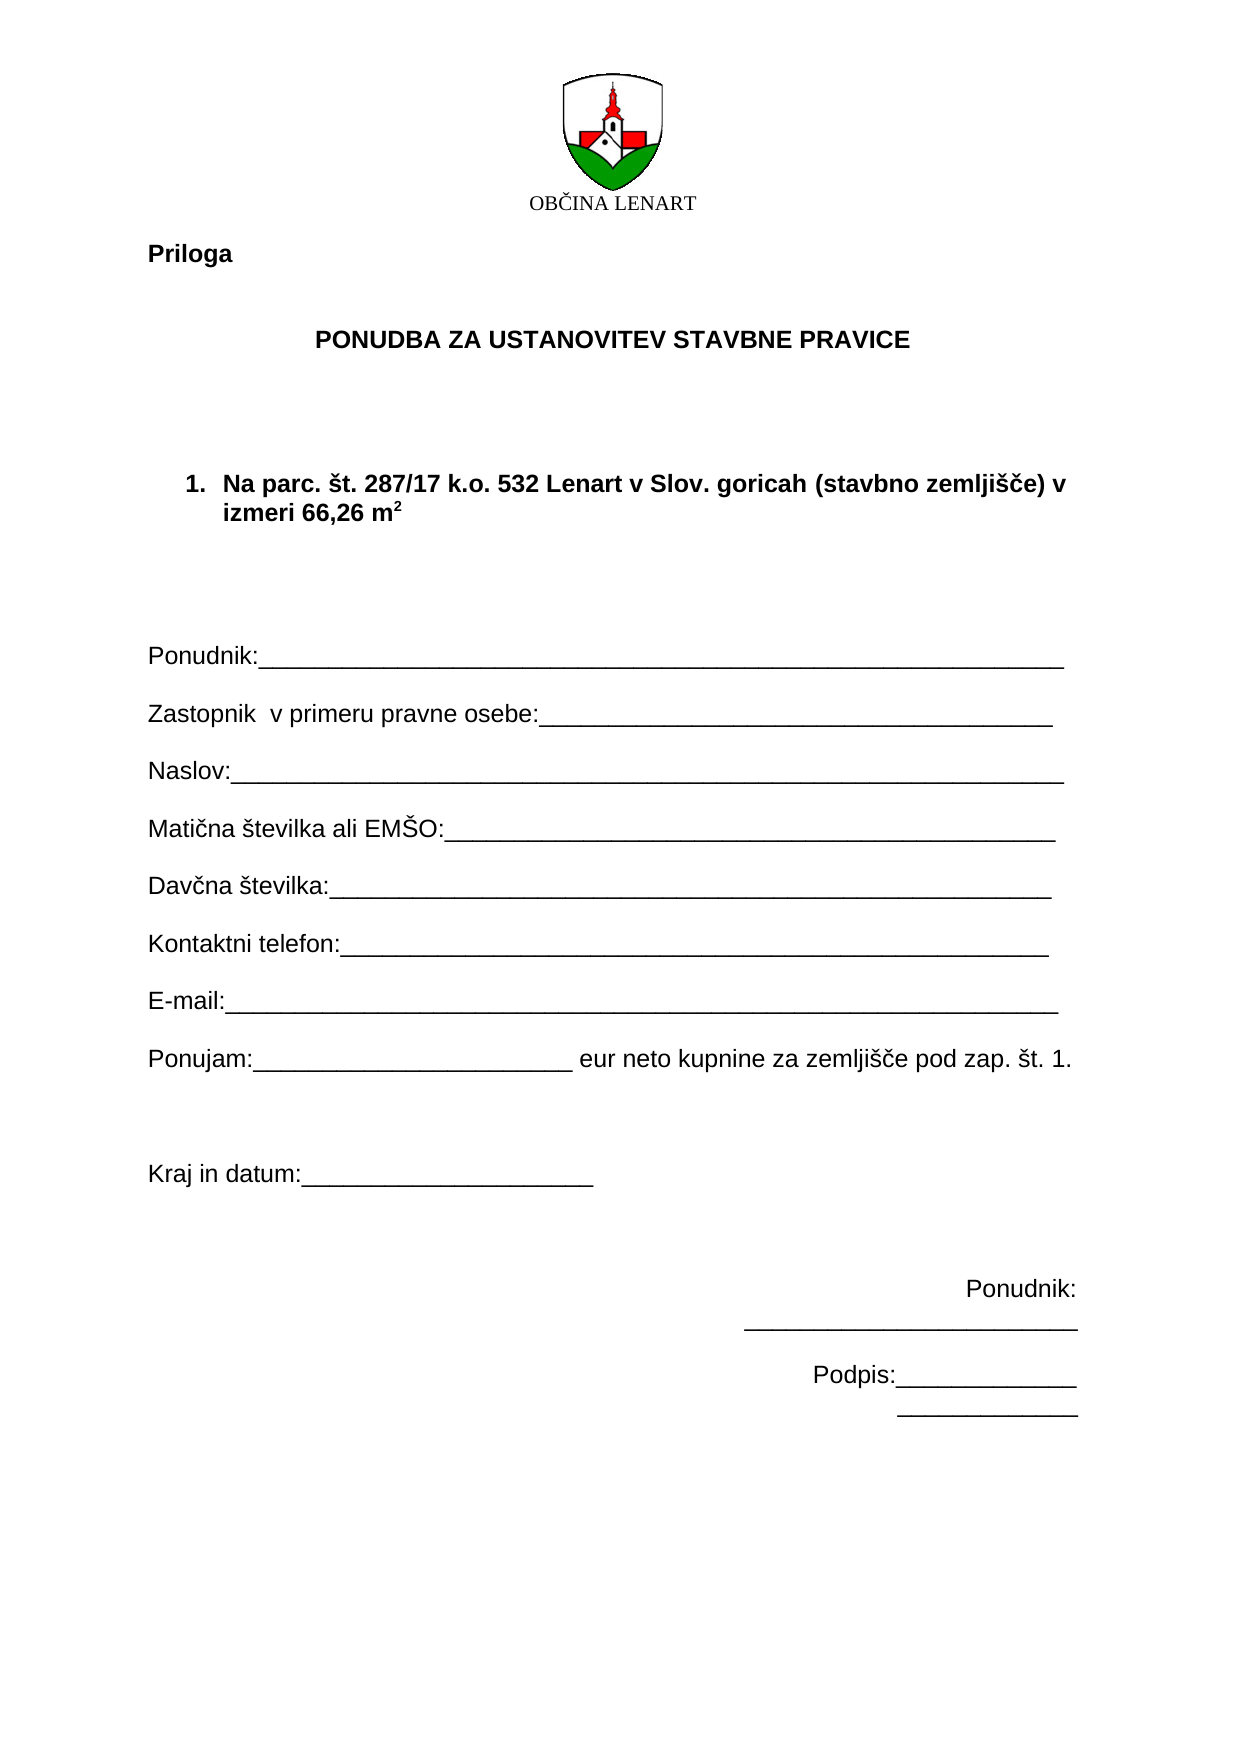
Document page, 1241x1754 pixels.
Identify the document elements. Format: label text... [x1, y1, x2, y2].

text Matična številka ali EMŠO:____________________________________________ [148, 814, 1078, 842]
text Kontaktni telefon:___________________________________________________ [148, 929, 1078, 957]
picture [562, 73, 663, 191]
text PONUDBA ZA USTANOVITEV STAVBNE PRAVICE [148, 325, 1078, 354]
text Podpis:__________________________ [148, 1360, 1078, 1417]
text Ponujam:_______________________ eur neto kupnine za zemljišče pod zap. št. 1. [148, 1044, 1078, 1072]
text E-mail:____________________________________________________________ [148, 986, 1078, 1015]
list Na parc. št. 287/17 k.o. 532 Lenart v Slov. goricah (stavbno zemljišče) v izmeri 66,26 m2 [185, 469, 1078, 526]
text Davčna številka:____________________________________________________ [148, 871, 1078, 900]
text Ponudnik:__________________________________________________________ [148, 641, 1078, 670]
text Naslov:____________________________________________________________ [148, 756, 1078, 785]
text Priloga [148, 239, 1078, 267]
text Zastopnik v primeru pravne osebe:_____________________________________ [148, 699, 1078, 727]
text Ponudnik:________________________ [148, 1274, 1078, 1331]
text Kraj in datum:_____________________ [148, 1159, 1078, 1187]
